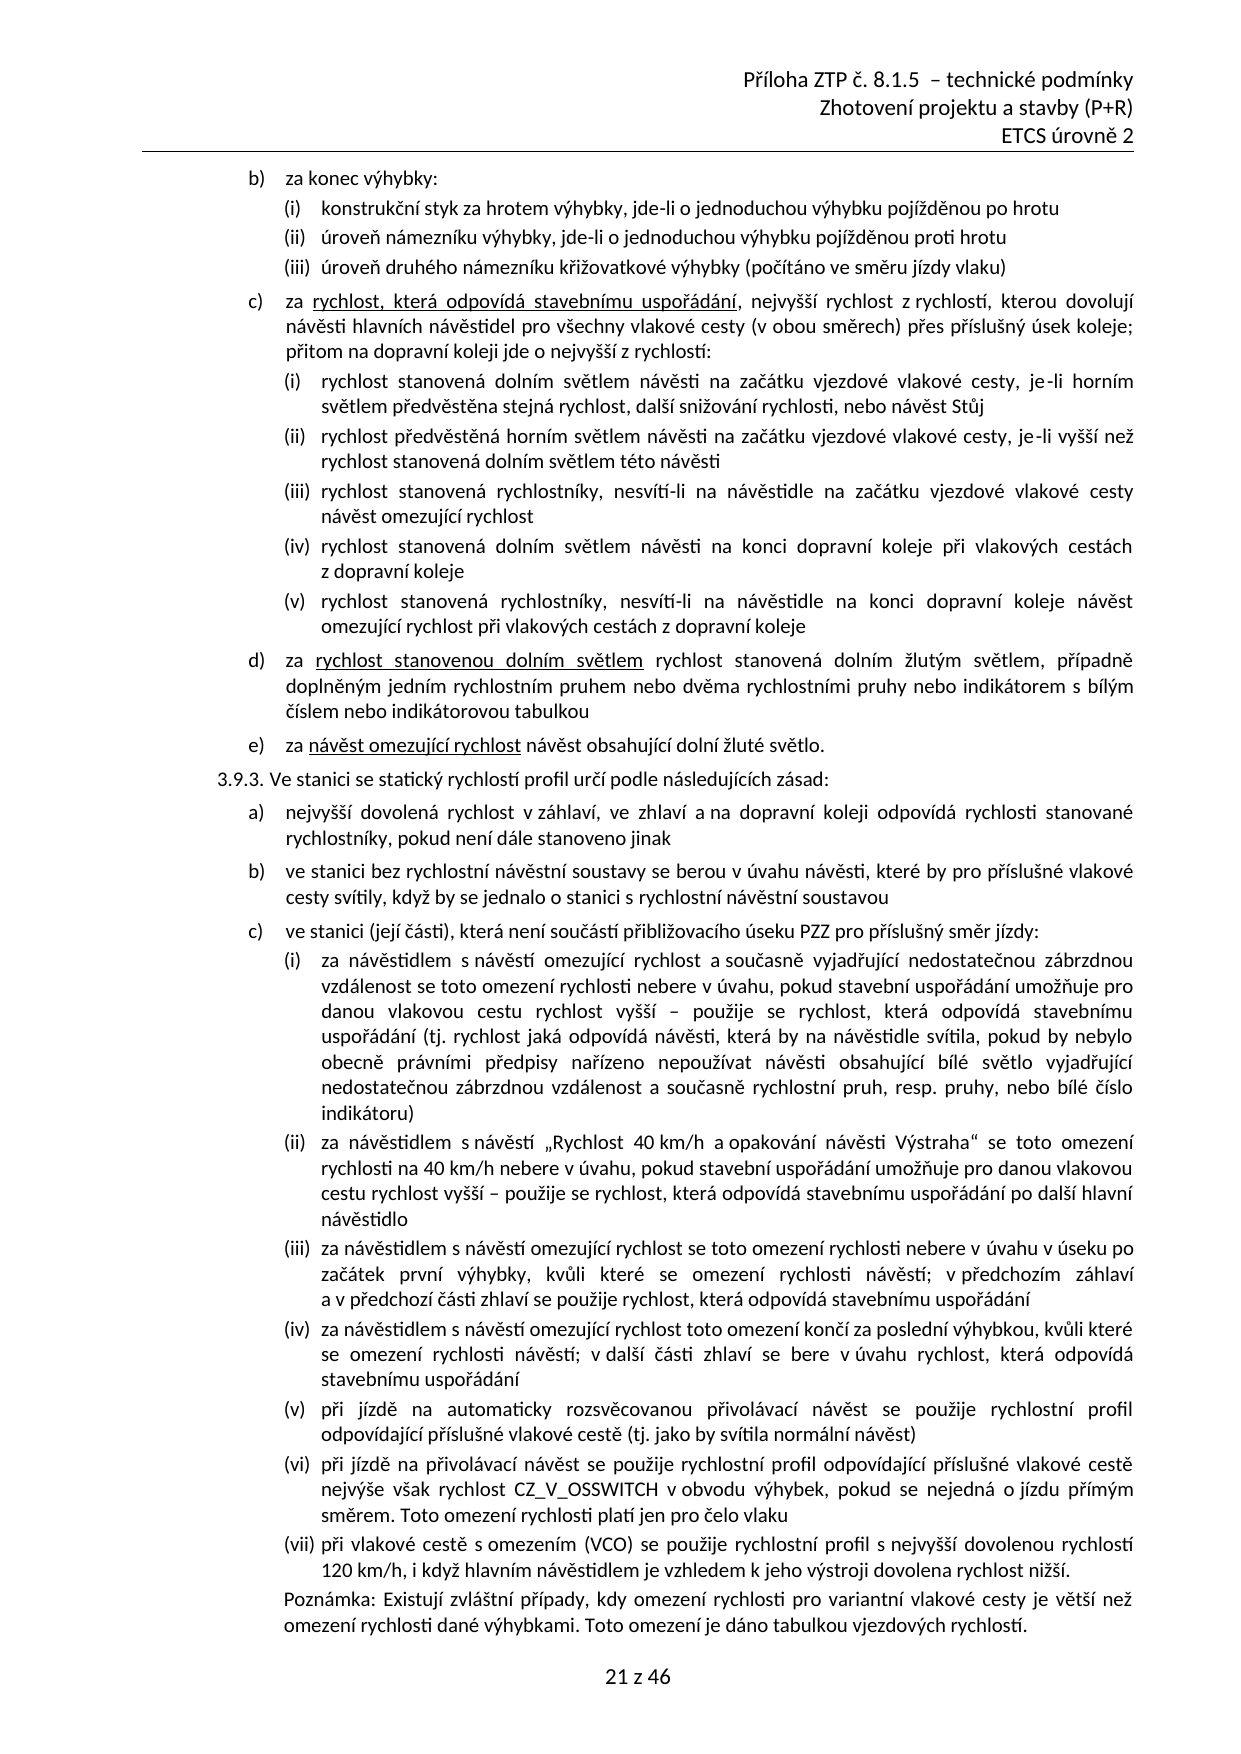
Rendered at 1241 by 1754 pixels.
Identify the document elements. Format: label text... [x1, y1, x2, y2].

text Ve stanici se statický rychlostí profil určí podle následujících zásad: [217, 766, 1134, 791]
list konstrukční styk za hrotem výhybky, jde-li o jednoduchou výhybku pojížděnou po hrotu [283, 195, 1134, 220]
text za návěstidlem s návěstí omezující rychlost toto omezení končí za poslední výhybkou, kvůli které se omezení rychlosti návěstí; v další části zhlaví se bere v úvahu rychlost, která odpovídá stavebnímu uspořádání [283, 1316, 1134, 1392]
text při jízdě na přivolávací návěst se použije rychlostní profil odpovídající příslušné vlakové cestě nejvýše však rychlost CZ_V_OSSWITCH v obvodu výhybek, pokud se nejedná o jízdu přímým směrem. Toto omezení rychlosti platí jen pro čelo vlaku [283, 1451, 1134, 1527]
list rychlost stanovená dolním světlem návěsti na začátku vjezdové vlakové cesty, je-li horním světlem předvěstěna stejná rychlost, další snižování rychlosti, nebo návěst Stůj [283, 368, 1134, 419]
text rychlost stanovená rychlostníky, nesvítí-li na návěstidle na začátku vjezdové vlakové cesty návěst omezující rychlost [283, 478, 1134, 529]
list nejvyšší dovolená rychlost v záhlaví, ve zhlaví a na dopravní koleji odpovídá rychlosti stanované rychlostníky, pokud není dále stanoveno jinak [248, 799, 1134, 850]
text za rychlost stanovenou dolním světlem rychlost stanovená dolním žlutým světlem, případně doplněným jedním rychlostním pruhem nebo dvěma rychlostními pruhy nebo indikátorem s bílým číslem nebo indikátorovou tabulkou [248, 647, 1134, 724]
list za konec výhybky: [248, 165, 1134, 191]
text při jízdě na automaticky rozsvěcovanou přivolávací návěst se použije rychlostní profil odpovídající příslušné vlakové cestě (tj. jako by svítila normální návěst) [283, 1396, 1134, 1447]
text ve stanici (její části), která není součástí přibližovacího úseku PZZ pro příslušný směr jízdy: [248, 918, 1134, 943]
text úroveň druhého námezníku křižovatkové výhybky (počítáno ve směru jízdy vlaku) [283, 254, 1134, 279]
text za rychlost, která odpovídá stavebnímu uspořádání, nejvyšší rychlost z rychlostí, kterou dovolují návěsti hlavních návěstidel pro všechny vlakové cesty (v obou směrech) přes příslušný úsek koleje; přitom na dopravní koleji jde o nejvyšší z rychlostí: [248, 288, 1134, 364]
text ve stanici bez rychlostní návěstní soustavy se berou v úvahu návěsti, které by pro příslušné vlakové cesty svítily, když by se jednalo o stanici s rychlostní návěstní soustavou [248, 859, 1134, 909]
text při vlakové cestě s omezením (VCO) se použije rychlostní profil s nejvyšší dovolenou rychlostí 120 km/h, i když hlavním návěstidlem je vzhledem k jeho výstroji dovolena rychlost nižší. [283, 1532, 1134, 1582]
text úroveň námezníku výhybky, jde-li o jednoduchou výhybku pojížděnou proti hrotu [283, 224, 1134, 250]
text za návěst omezující rychlost návěst obsahující dolní žluté světlo. [248, 732, 1134, 757]
text za návěstidlem s návěstí „Rychlost 40 km/h a opakování návěsti Výstraha“ se toto omezení rychlosti na 40 km/h nebere v úvahu, pokud stavební uspořádání umožňuje pro danou vlakovou cestu rychlost vyšší – použije se rychlost, která odpovídá stavebnímu uspořádání po další hlavní návěstidlo [283, 1129, 1134, 1231]
text rychlost stanovená dolním světlem návěsti na konci dopravní koleje při vlakových cestách z dopravní koleje [283, 533, 1134, 584]
list za návěstidlem s návěstí omezující rychlost a současně vyjadřující nedostatečnou zábrzdnou vzdálenost se toto omezení rychlosti nebere v úvahu, pokud stavební uspořádání umožňuje pro danou vlakovou cestu rychlost vyšší – použije se rychlost, která odpovídá stavebnímu uspořádání (tj. rychlost jaká odpovídá návěsti, která by na návěstidle svítila, pokud by nebylo obecně právními předpisy nařízeno nepoužívat návěsti obsahující bílé světlo vyjadřující nedostatečnou zábrzdnou vzdálenost a současně rychlostní pruh, resp. pruhy, nebo bílé číslo indikátoru) [283, 947, 1134, 1125]
text Poznámka: Existují zvláštní případy, kdy omezení rychlosti pro variantní vlakové cesty je větší než omezení rychlosti dané výhybkami. Toto omezení je dáno tabulkou vjezdových rychlostí. [283, 1587, 1134, 1637]
text rychlost stanovená rychlostníky, nesvítí-li na návěstidle na konci dopravní koleje návěst omezující rychlost při vlakových cestách z dopravní koleje [283, 588, 1134, 639]
text za návěstidlem s návěstí omezující rychlost se toto omezení rychlosti nebere v úvahu v úseku po začátek první výhybky, kvůli které se omezení rychlosti návěstí; v předchozím záhlaví a v předchozí části zhlaví se použije rychlost, která odpovídá stavebnímu uspořádání [283, 1235, 1134, 1312]
text rychlost předvěstěná horním světlem návěsti na začátku vjezdové vlakové cesty, je-li vyšší než rychlost stanovená dolním světlem této návěsti [283, 423, 1134, 474]
